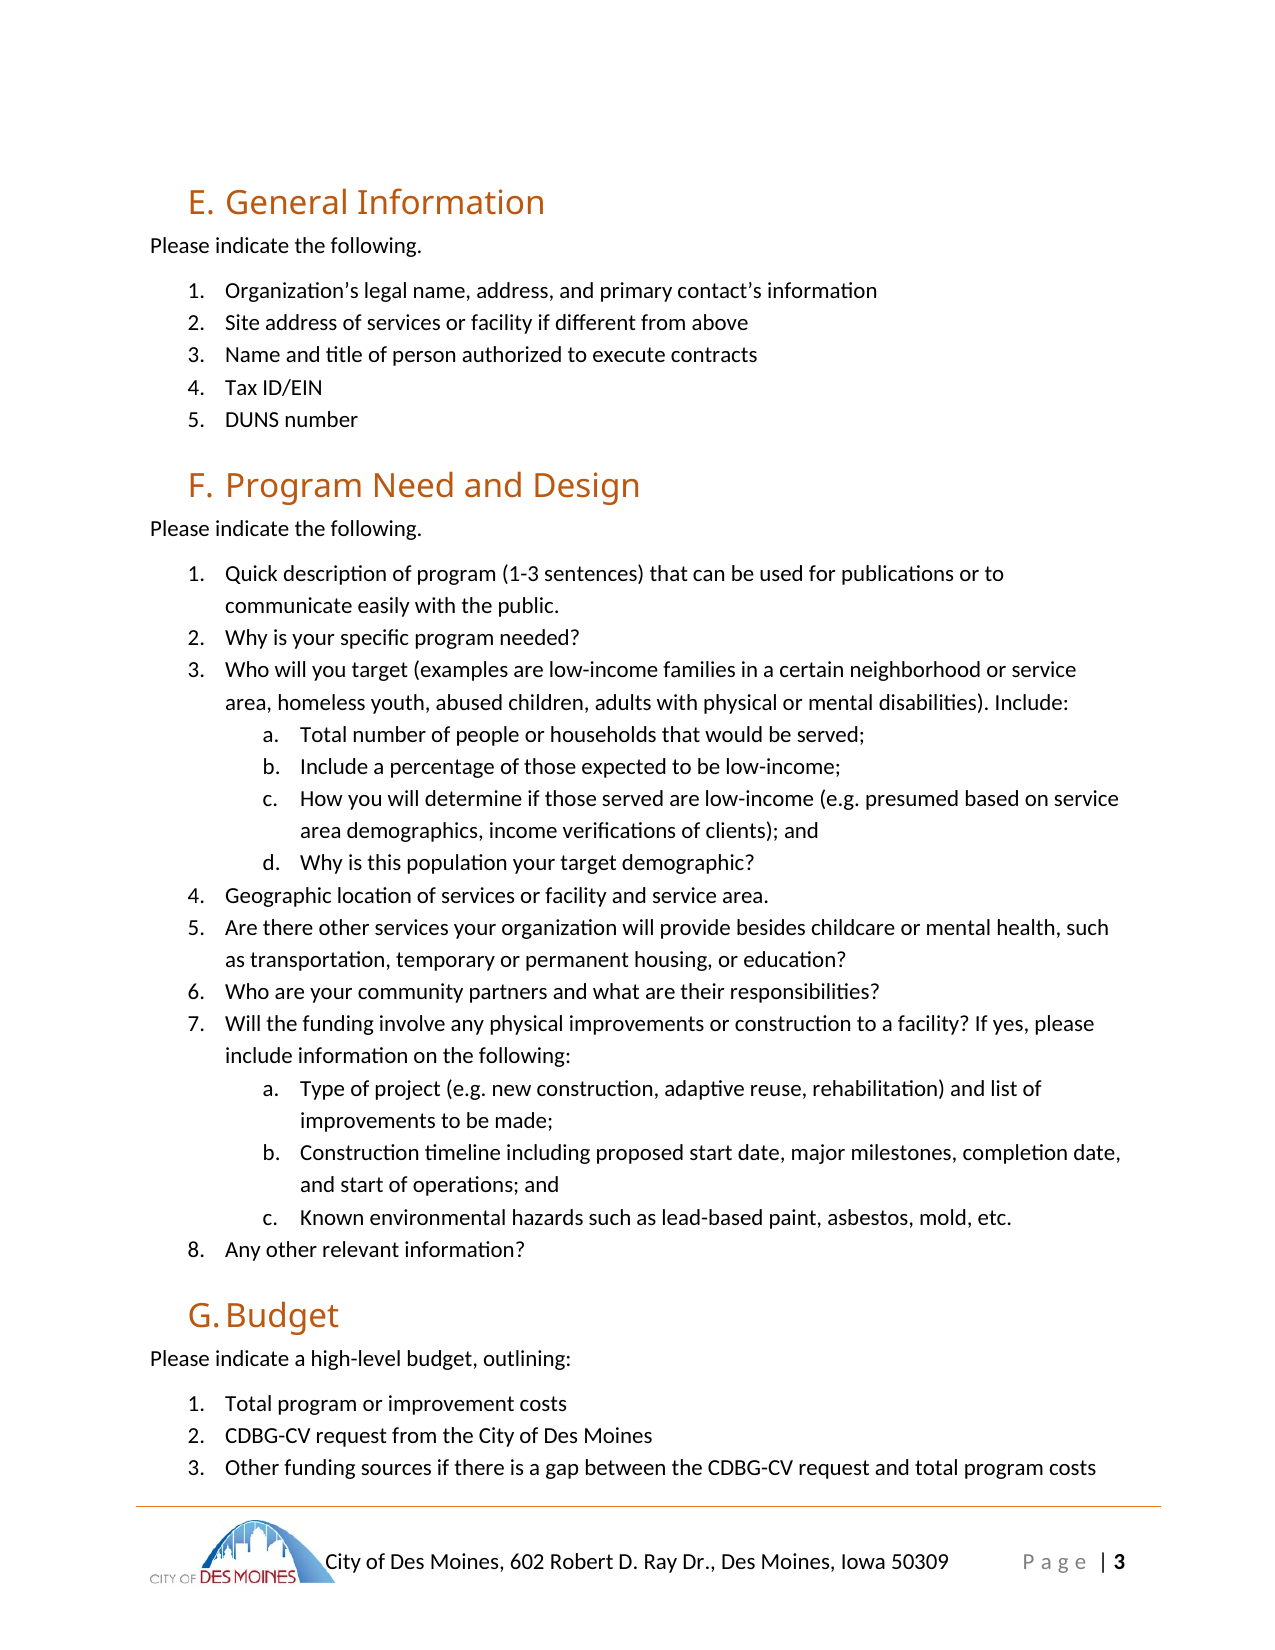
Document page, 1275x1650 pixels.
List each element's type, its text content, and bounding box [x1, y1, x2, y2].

text Please indicate a high-level budget, outlining: [150, 1344, 1125, 1372]
list Include a percentage of those expected to be low-income; [262, 752, 1125, 780]
list Construction timeline including proposed start date, major milestones, completion date, and start of operations; and [262, 1138, 1125, 1198]
list Total program or improvement costs [187, 1389, 1125, 1417]
list Name and title of person authorized to execute contracts [187, 340, 1125, 368]
subtitle Program Need and Design [187, 462, 1125, 507]
picture [150, 1520, 336, 1597]
list DUNS number [187, 405, 1125, 433]
list Organization’s legal name, address, and primary contact’s information [187, 276, 1125, 304]
list CDBG-CV request from the City of Des Moines [187, 1421, 1125, 1449]
list Tax ID/EIN [187, 373, 1125, 401]
list Are there other services your organization will provide besides childcare or mental health, such as transportation, temporary or permanent housing, or education? [187, 913, 1125, 973]
text Please indicate the following. [150, 231, 1125, 259]
list Why is your specific program needed? [187, 623, 1125, 651]
list Geographic location of services or facility and service area. [187, 881, 1125, 909]
list Why is this population your target demographic? [262, 848, 1125, 877]
list Will the funding involve any physical improvements or construction to a facility? If yes, please include information on the following: [187, 1009, 1125, 1070]
picture [328, 1556, 336, 1567]
list Type of project (e.g. new construction, adaptive reuse, rehabilitation) and list of improvements to be made; [262, 1074, 1125, 1134]
list Total number of people or households that would be served; [262, 720, 1125, 748]
list How you will determine if those served are low-income (e.g. presumed based on service area demographics, income verifications of clients); and [262, 784, 1125, 844]
list Quick description of program (1-3 sentences) that can be used for publications or to communicate easily with the public. [187, 559, 1125, 619]
list Any other relevant information? [187, 1235, 1125, 1263]
list Other funding sources if there is a gap between the CDBG-CV request and total program costs [187, 1453, 1125, 1481]
text Please indicate the following. [150, 514, 1125, 542]
list Known environmental hazards such as lead-based paint, asbestos, mold, etc. [262, 1203, 1125, 1231]
list Who will you target (examples are low-income families in a certain neighborhood or service area, homeless youth, abused children, adults with physical or mental disabilities). Include: [187, 655, 1125, 716]
subtitle General Information [187, 179, 1125, 224]
subtitle Budget [187, 1292, 1125, 1337]
list Who are your community partners and what are their responsibilities? [187, 977, 1125, 1005]
list Site address of services or facility if different from above [187, 308, 1125, 336]
